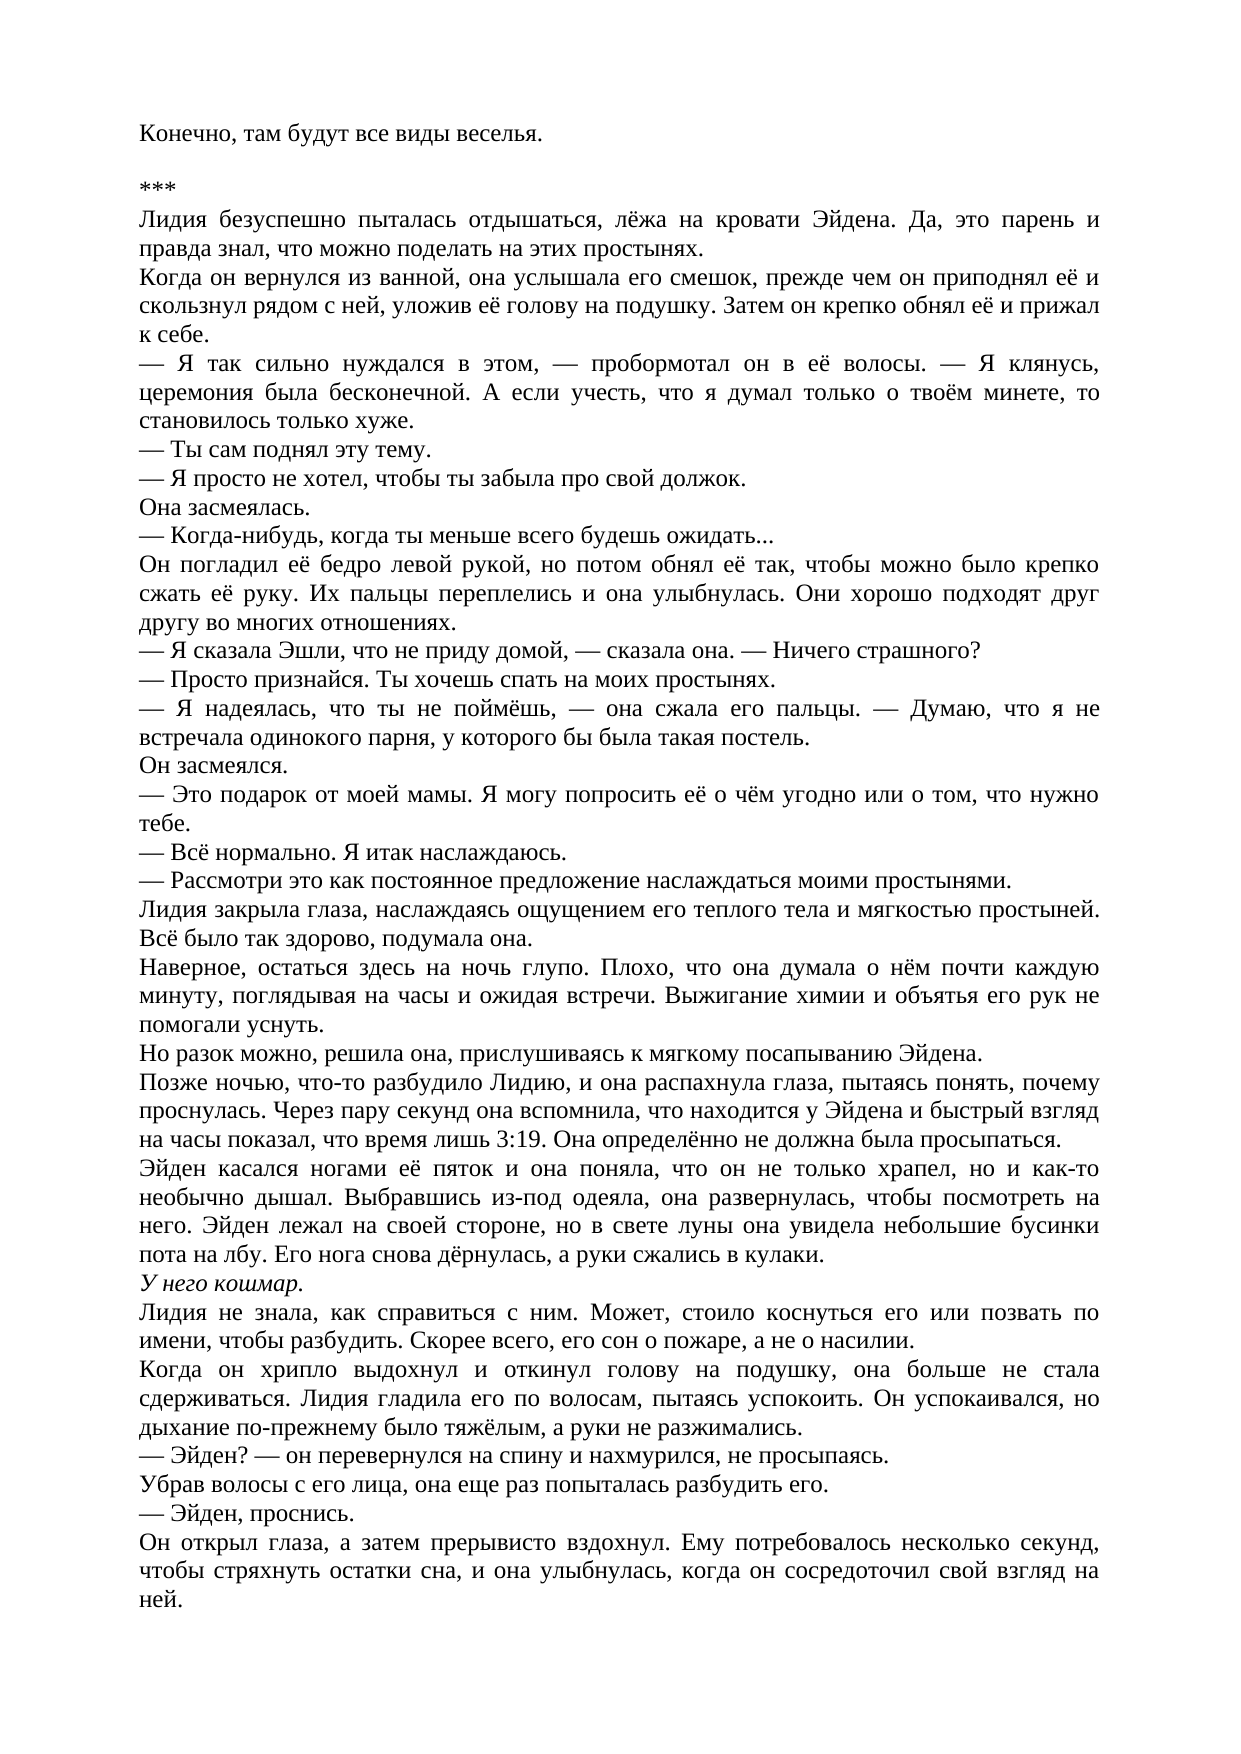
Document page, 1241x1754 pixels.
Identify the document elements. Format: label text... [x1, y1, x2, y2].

text Он засмеялся. [139, 751, 1101, 779]
text — Эйден, проснись. [139, 1498, 1101, 1527]
text — Когда-нибудь, когда ты меньше всего будешь ожидать... [139, 521, 1101, 549]
text Когда он хрипло выдохнул и откинул голову на подушку, она больше не стала сдерживаться. Лидия гладила его по волосам, пытаясь успокоить. Он успокаивался, но дыхание по-прежнему было тяжёлым, а руки не разжимались. [139, 1354, 1101, 1441]
text Он погладил её бедро левой рукой, но потом обнял её так, чтобы можно было крепко сжать её руку. Их пальцы переплелись и она улыбнулась. Они хорошо подходят друг другу во многих отношениях. [139, 549, 1101, 636]
text Убрав волосы с его лица, она еще раз попыталась разбудить его. [139, 1469, 1101, 1498]
text — Эйден? — он перевернулся на спину и нахмурился, не просыпаясь. [139, 1441, 1101, 1469]
text — Я просто не хотел, чтобы ты забыла про свой должок. [139, 463, 1101, 492]
text Наверное, остаться здесь на ночь глупо. Плохо, что она думала о нём почти каждую минуту, поглядывая на часы и ожидая встречи. Выжигание химии и объятья его рук не помогали уснуть. [139, 952, 1101, 1038]
text Лидия безуспешно пыталась отдышаться, лёжа на кровати Эйдена. Да, это парень и правда знал, что можно поделать на этих простынях. [139, 204, 1101, 262]
text У него кошмар. [139, 1268, 1101, 1297]
text — Рассмотри это как постоянное предложение наслаждаться моими простынями. [139, 866, 1101, 894]
text — Я сказала Эшли, что не приду домой, — сказала она. — Ничего страшного? [139, 636, 1101, 664]
text Она засмеялась. [139, 492, 1101, 521]
text Но разок можно, решила она, прислушиваясь к мягкому посапыванию Эйдена. [139, 1038, 1101, 1067]
text Лидия закрыла глаза, наслаждаясь ощущением его теплого тела и мягкостью простыней. Всё было так здорово, подумала она. [139, 894, 1101, 952]
text — Всё нормально. Я итак наслаждаюсь. [139, 837, 1101, 866]
text Он открыл глаза, а затем прерывисто вздохнул. Ему потребовалось несколько секунд, чтобы стряхнуть остатки сна, и она улыбнулась, когда он сосредоточил свой взгляд на ней. [139, 1527, 1101, 1613]
text Лидия не знала, как справиться с ним. Может, стоило коснуться его или позвать по имени, чтобы разбудить. Скорее всего, его сон о пожаре, а не о насилии. [139, 1297, 1101, 1354]
text Эйден касался ногами её пяток и она поняла, что он не только храпел, но и как-то необычно дышал. Выбравшись из-под одеяла, она развернулась, чтобы посмотреть на него. Эйден лежал на своей стороне, но в свете луны она увидела небольшие бусинки пота на лбу. Его нога снова дёрнулась, а руки сжались в кулаки. [139, 1153, 1101, 1268]
text — Ты сам поднял эту тему. [139, 434, 1101, 463]
text Позже ночью, что-то разбудило Лидию, и она распахнула глаза, пытаясь понять, почему проснулась. Через пару секунд она вспомнила, что находится у Эйдена и быстрый взгляд на часы показал, что время лишь 3:19. Она определённо не должна была просыпаться. [139, 1067, 1101, 1153]
text — Я надеялась, что ты не поймёшь, — она сжала его пальцы. — Думаю, что я не встречала одинокого парня, у которого бы была такая постель. [139, 693, 1101, 751]
text — Просто признайся. Ты хочешь спать на моих простынях. [139, 664, 1101, 693]
text Когда он вернулся из ванной, она услышала его смешок, прежде чем он приподнял её и скользнул рядом с ней, уложив её голову на подушку. Затем он крепко обнял её и прижал к себе. [139, 262, 1101, 348]
text *** [139, 176, 1101, 204]
text — Я так сильно нуждался в этом, — пробормотал он в её волосы. — Я клянусь, церемония была бесконечной. А если учесть, что я думал только о твоём минете, то становилось только хуже. [139, 348, 1101, 434]
text Конечно, там будут все виды веселья. [139, 118, 1101, 147]
text — Это подарок от моей мамы. Я могу попросить её о чём угодно или о том, что нужно тебе. [139, 779, 1101, 837]
